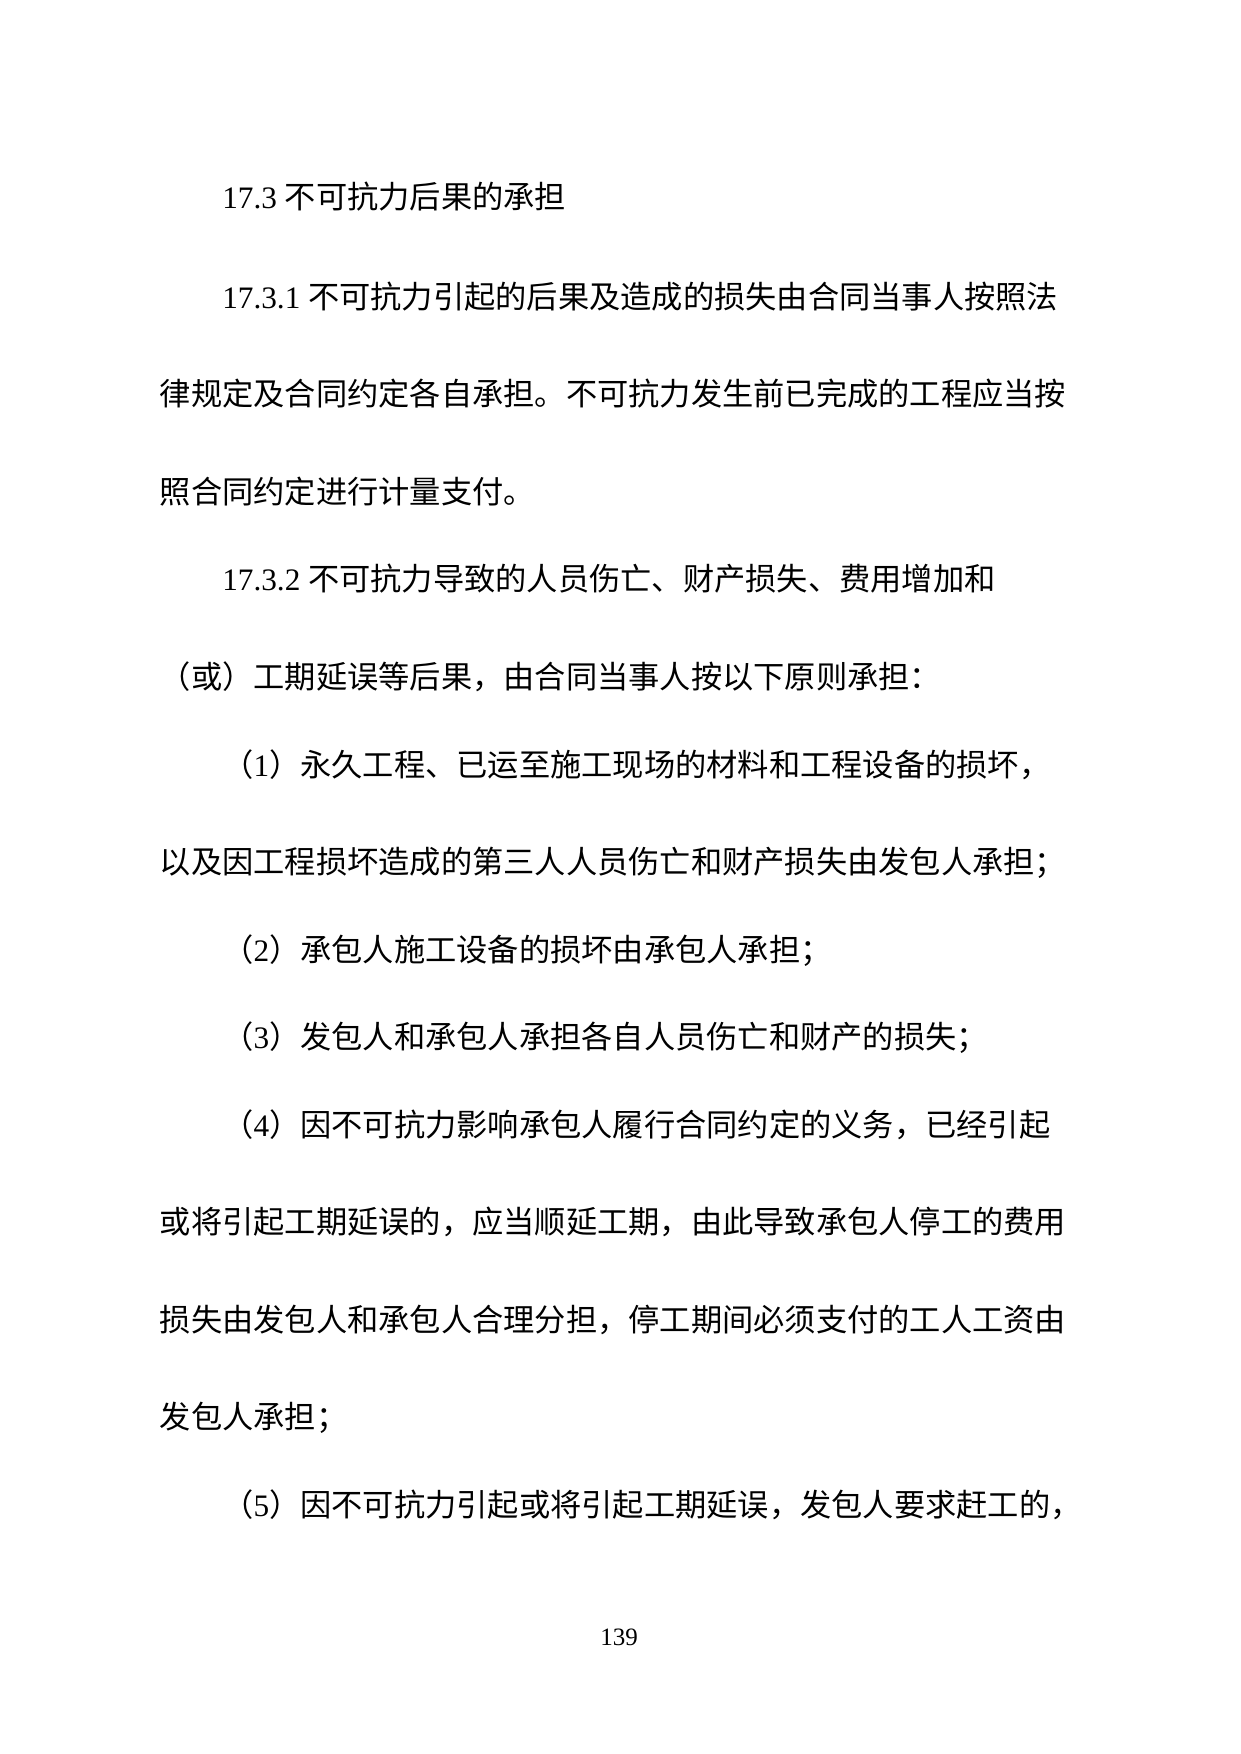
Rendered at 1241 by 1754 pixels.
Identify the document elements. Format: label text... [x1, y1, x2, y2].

text 17.3.1 不可抗力引起的后果及造成的损失由合同当事人按照法律规定及合同约定各自承担。不可抗力发生前已完成的工程应当按照合同约定进行计量支付。 [159, 262, 1078, 522]
text 17.3.2 不可抗力导致的人员伤亡、财产损失、费用增加和（或）工期延误等后果，由合同当事人按以下原则承担： [159, 545, 1078, 707]
subtitle 17.3 不可抗力后果的承担 [159, 162, 1078, 227]
text （1）永久工程、已运至施工现场的材料和工程设备的损坏，以及因工程损坏造成的第三人人员伤亡和财产损失由发包人承担； [159, 730, 1078, 892]
text （2）承包人施工设备的损坏由承包人承担； [159, 915, 1078, 980]
text （3）发包人和承包人承担各自人员伤亡和财产的损失； [159, 1002, 1078, 1067]
text （4）因不可抗力影响承包人履行合同约定的义务，已经引起或将引起工期延误的，应当顺延工期，由此导致承包人停工的费用损失由发包人和承包人合理分担，停工期间必须支付的工人工资由发包人承担； [159, 1090, 1078, 1448]
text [159, 1470, 1078, 1535]
